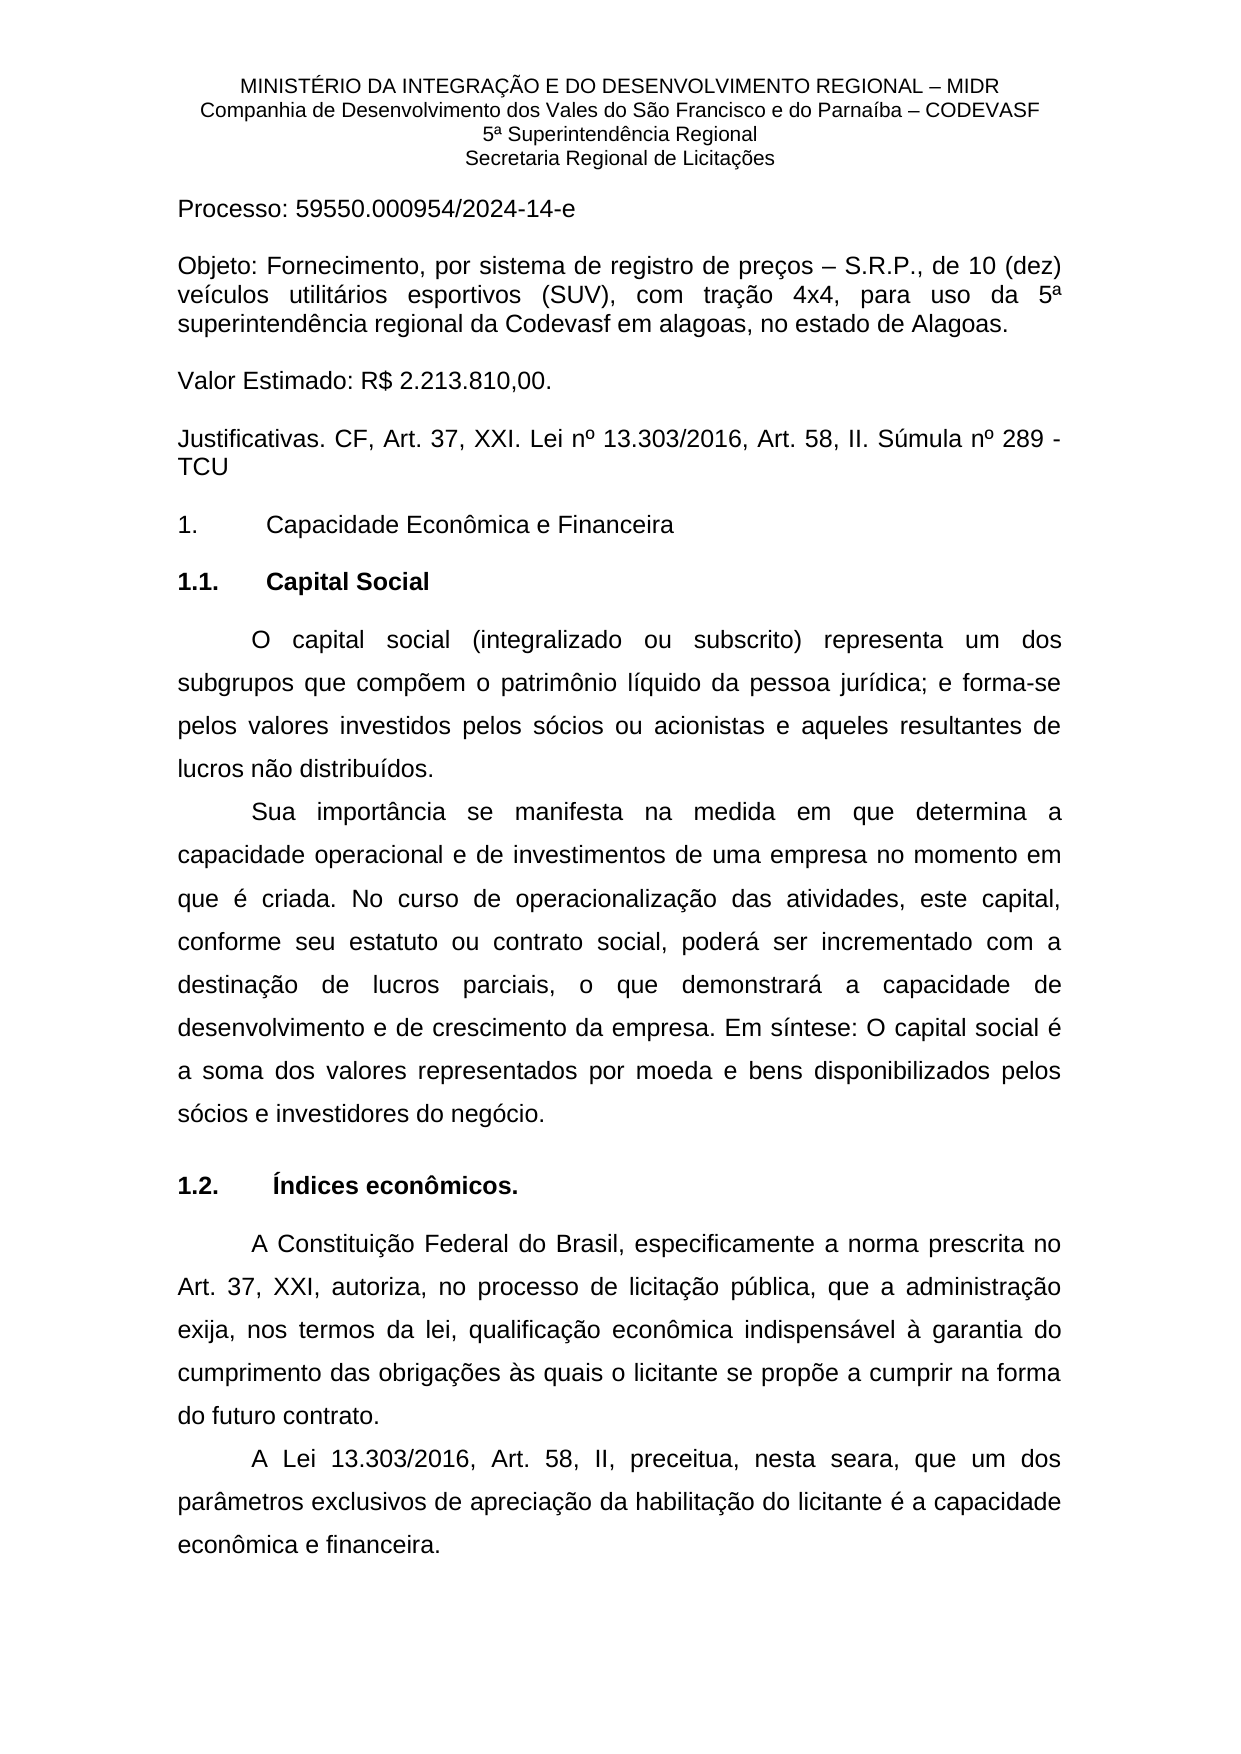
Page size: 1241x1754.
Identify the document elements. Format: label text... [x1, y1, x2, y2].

text Valor Estimado: R$ 2.213.810,00. [177, 366, 1063, 395]
text Justificativas. CF, Art. 37, XXI. Lei nº 13.303/2016, Art. 58, II. Súmula nº 289 - TCU [177, 423, 1063, 481]
text Sua importância se manifesta na medida em que determina a capacidade operacional e de investimentos de uma empresa no momento em que é criada. No curso de operacionalização das atividades, este capital, conforme seu estatuto ou contrato social, poderá ser incrementado com a destinação de lucros parciais, o que demonstrará a capacidade de desenvolvimento e de crescimento da empresa. Em síntese: O capital social é a soma dos valores representados por moeda e bens disponibilizados pelos sócios e investidores do negócio. [177, 797, 1063, 1128]
text Objeto: Fornecimento, por sistema de registro de preços – S.R.P., de 10 (dez) veículos utilitários esportivos (SUV), com tração 4x4, para uso da 5ª superintendência regional da Codevasf em alagoas, no estado de Alagoas. [177, 251, 1063, 337]
text Processo: 59550.000954/2024-14-e [177, 193, 1063, 222]
list Capacidade Econômica e Financeira [177, 510, 1063, 538]
text A Lei 13.303/2016, Art. 58, II, preceitua, nesta seara, que um dos parâmetros exclusivos de apreciação da habilitação do licitante é a capacidade econômica e financeira. [177, 1444, 1063, 1559]
text O capital social (integralizado ou subscrito) representa um dos subgrupos que compõem o patrimônio líquido da pessoa jurídica; e forma-se pelos valores investidos pelos sócios ou acionistas e aqueles resultantes de lucros não distribuídos. [177, 625, 1063, 783]
list Índices econômicos. [177, 1171, 1063, 1200]
list Capital Social [177, 567, 1063, 596]
text A Constituição Federal do Brasil, especificamente a norma prescrita no Art. 37, XXI, autoriza, no processo de licitação pública, que a administração exija, nos termos da lei, qualificação econômica indispensável à garantia do cumprimento das obrigações às quais o licitante se propõe a cumprir na forma do futuro contrato. [177, 1228, 1063, 1430]
